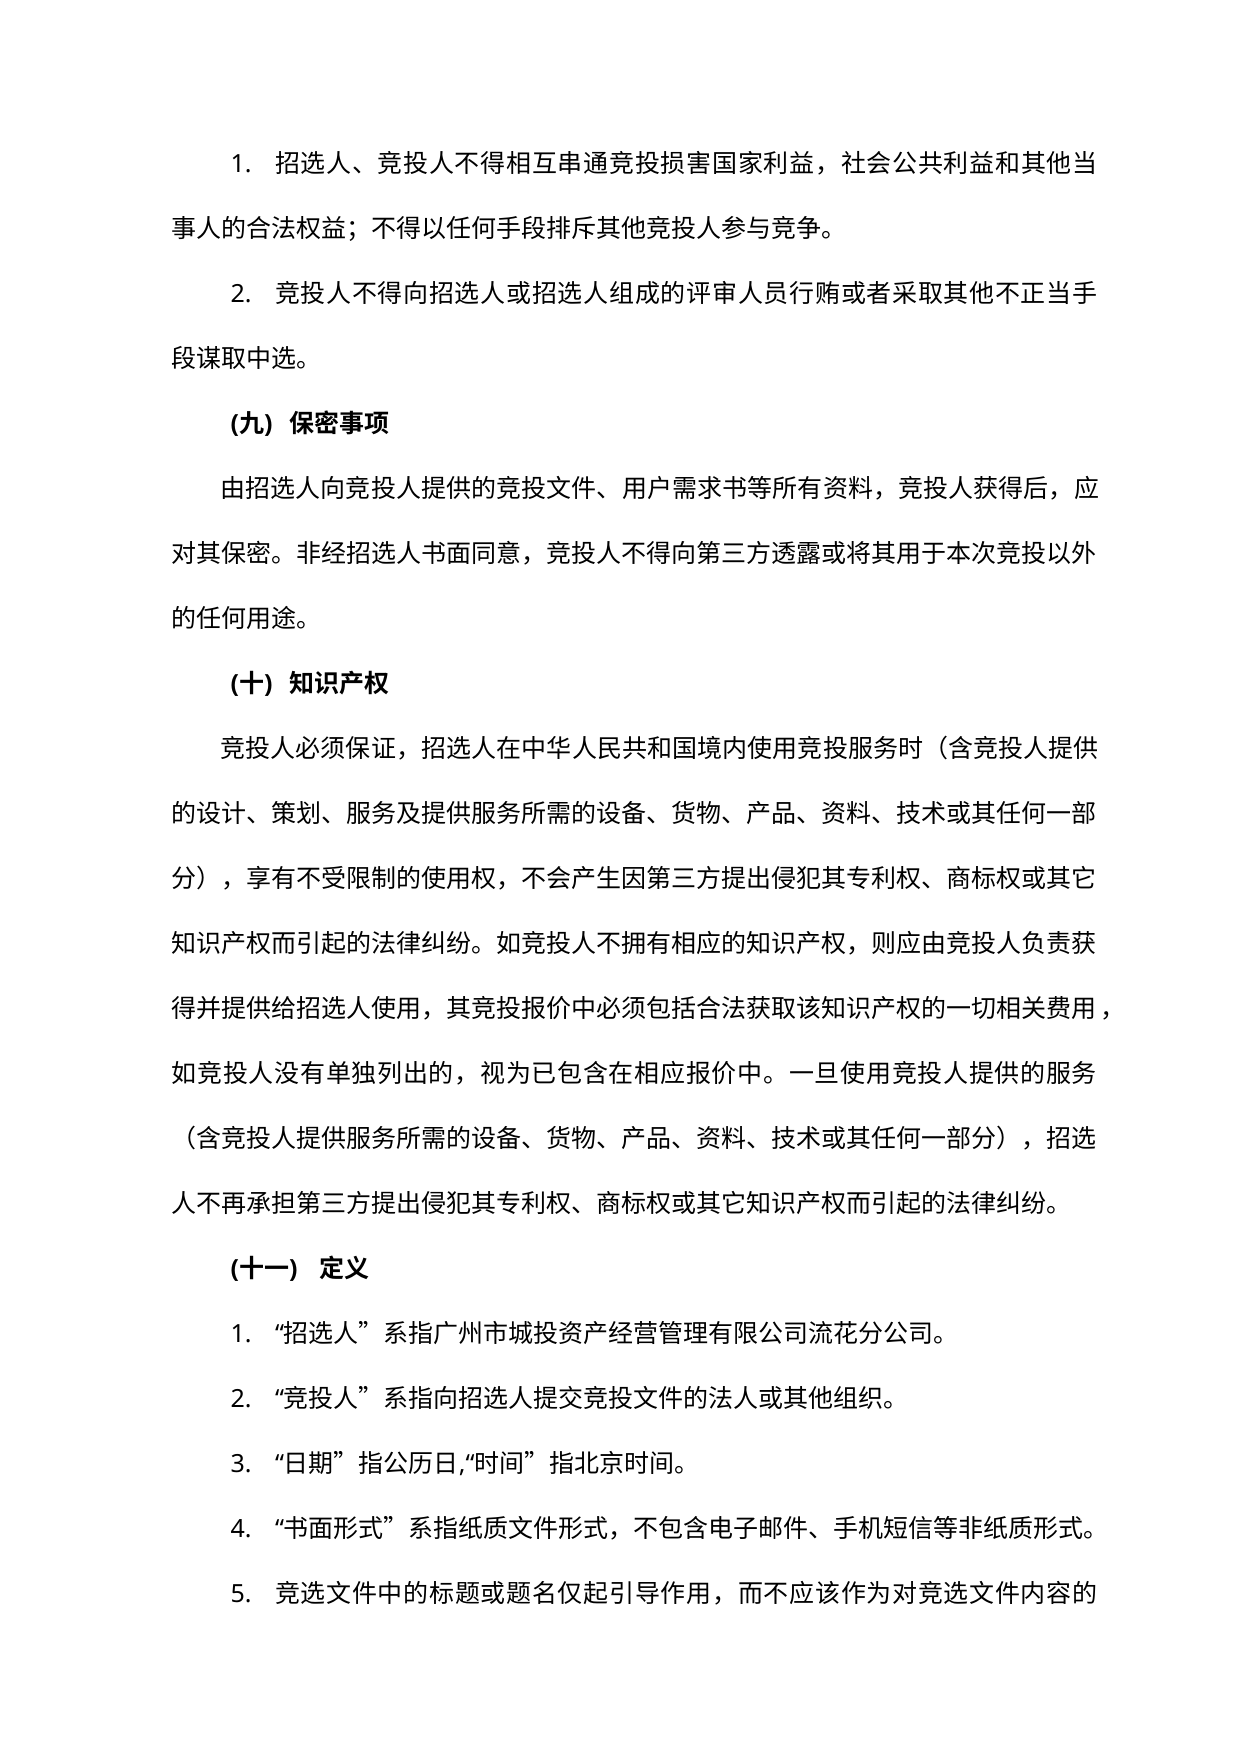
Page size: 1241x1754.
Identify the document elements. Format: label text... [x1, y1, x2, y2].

list 保密事项 [171, 389, 1100, 454]
list “招选人”系指广州市城投资产经营管理有限公司流花分公司。 [171, 1299, 1100, 1364]
text 竞投人必须保证，招选人在中华人民共和国境内使用竞投服务时（含竞投人提供的设计、策划、服务及提供服务所需的设备、货物、产品、资料、技术或其任何一部分），享有不受限制的使用权，不会产生因第三方提出侵犯其专利权、商标权或其它知识产权而引起的法律纠纷。如竞投人不拥有相应的知识产权，则应由竞投人负责获得并提供给招选人使用，其竞投报价中必须包括合法获取该知识产权的一切相关费用，如竞投人没有单独列出的，视为已包含在相应报价中。一旦使用竞投人提供的服务（含竞投人提供服务所需的设备、货物、产品、资料、技术或其任何一部分），招选人不再承担第三方提出侵犯其专利权、商标权或其它知识产权而引起的法律纠纷。 [171, 714, 1100, 1234]
list 知识产权 [171, 649, 1100, 714]
list 竞投人不得向招选人或招选人组成的评审人员行贿或者采取其他不正当手段谋取中选。 [171, 259, 1100, 389]
list 定义 [171, 1234, 1100, 1299]
list “日期”指公历日,“时间”指北京时间。 [171, 1429, 1100, 1494]
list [171, 1559, 1100, 1624]
list “书面形式”系指纸质文件形式，不包含电子邮件、手机短信等非纸质形式。 [171, 1494, 1100, 1559]
text 由招选人向竞投人提供的竞投文件、用户需求书等所有资料，竞投人获得后，应对其保密。非经招选人书面同意，竞投人不得向第三方透露或将其用于本次竞投以外的任何用途。 [171, 454, 1100, 649]
list “竞投人”系指向招选人提交竞投文件的法人或其他组织。 [171, 1364, 1100, 1429]
list 招选人、竞投人不得相互串通竞投损害国家利益，社会公共利益和其他当事人的合法权益；不得以任何手段排斥其他竞投人参与竞争。 [171, 129, 1100, 259]
